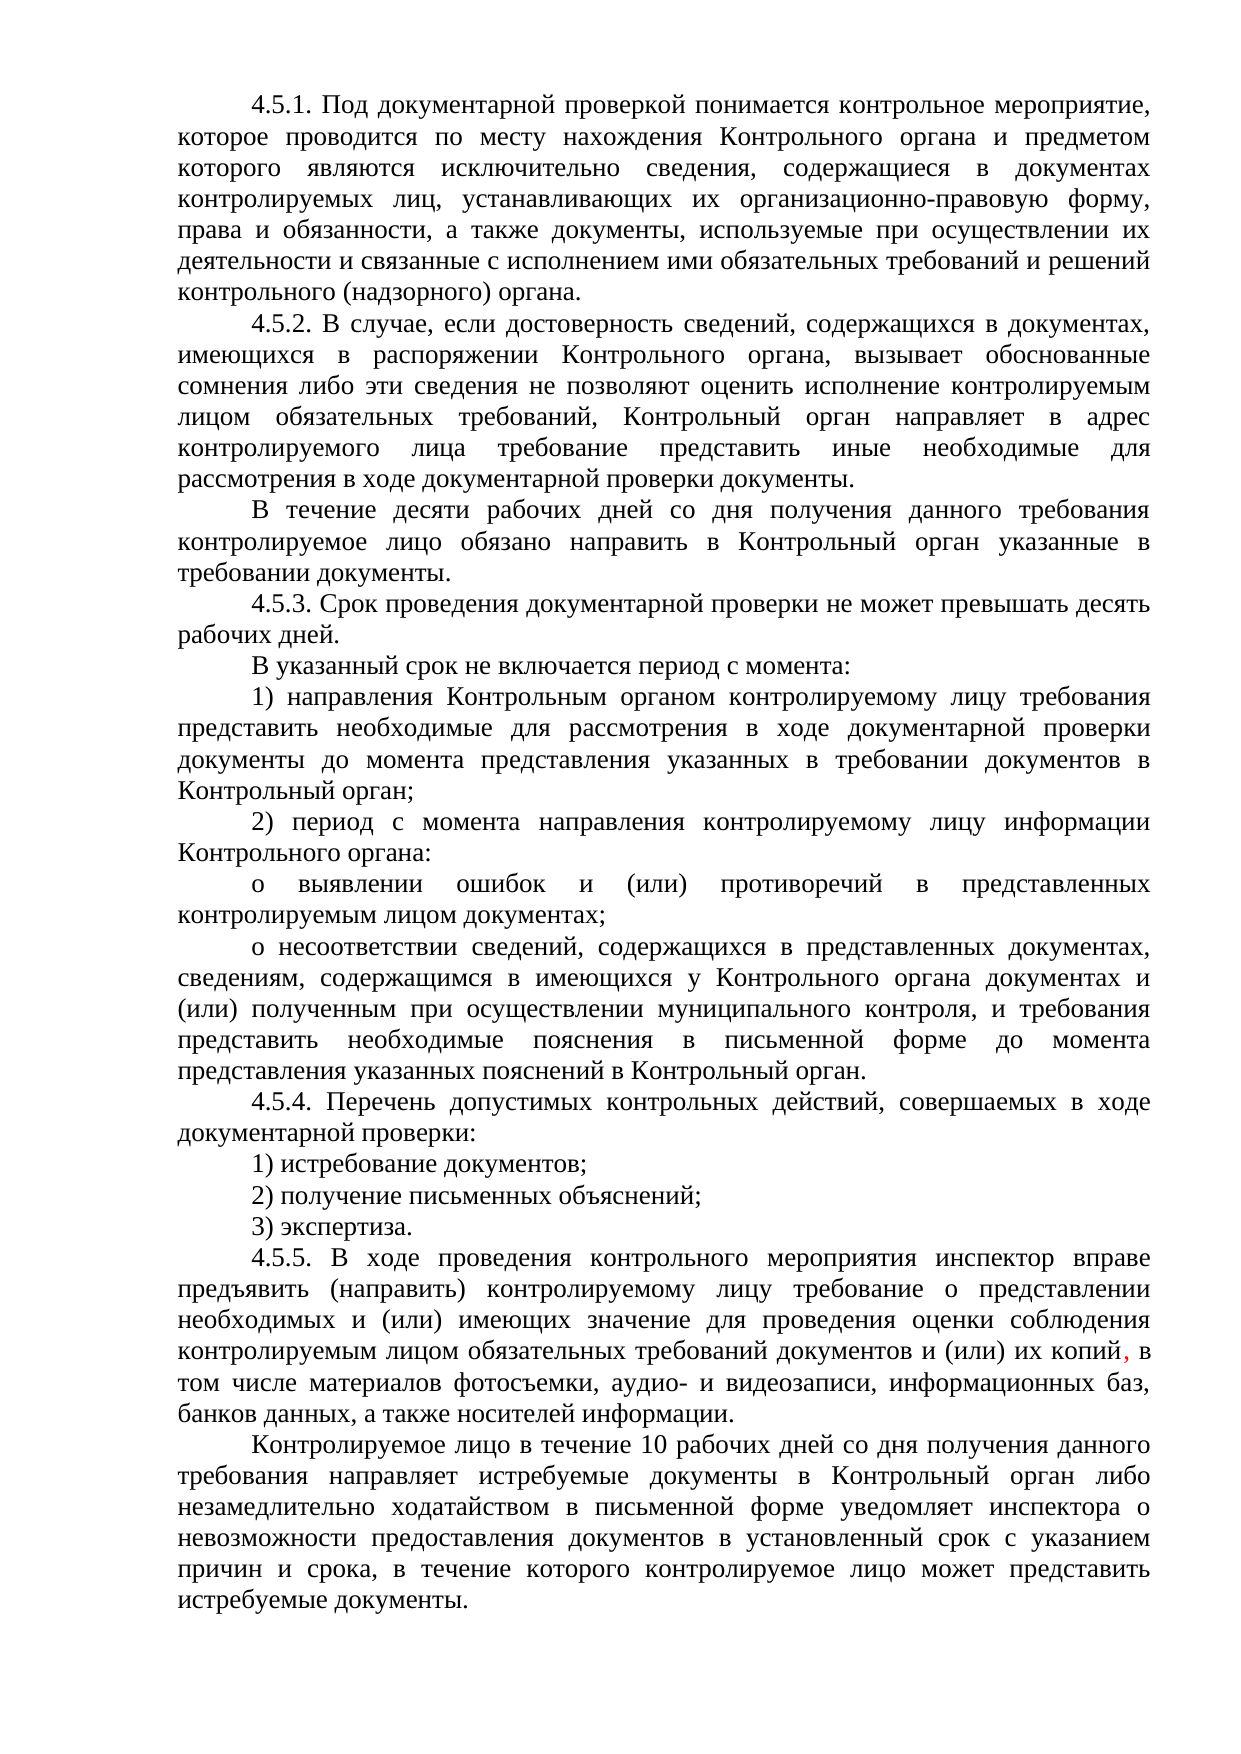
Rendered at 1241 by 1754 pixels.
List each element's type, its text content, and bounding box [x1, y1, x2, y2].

list В указанный срок не включается период с момента: [177, 649, 1152, 680]
text 4.5.2. В случае, если достоверность сведений, содержащихся в документах, имеющихся в распоряжении Контрольного органа, вызывает обоснованные сомнения либо эти сведения не позволяют оценить исполнение контролируемым лицом обязательных требований, Контрольный орган направляет в адрес контролируемого лица требование представить иные необходимые для рассмотрения в ходе документарной проверки документы. [177, 307, 1152, 493]
text Контролируемое лицо в течение 10 рабочих дней со дня получения данного требования направляет истребуемые документы в Контрольный орган либо незамедлительно ходатайством в письменной форме уведомляет инспектора о невозможности предоставления документов в установленный срок с указанием причин и срока, в течение которого контролируемое лицо может представить истребуемые документы. [177, 1428, 1152, 1615]
text В течение десяти рабочих дней со дня получения данного требования контролируемое лицо обязано направить в Контрольный орган указанные в требовании документы. [177, 493, 1152, 587]
text 3) экспертиза. [177, 1210, 1152, 1241]
list о выявлении ошибок и (или) противоречий в представленных контролируемым лицом документах; [177, 867, 1152, 929]
text 1) истребование документов; [177, 1148, 1152, 1179]
list 1) направления Контрольным органом контролируемому лицу требования представить необходимые для рассмотрения в ходе документарной проверки документы до момента представления указанных в требовании документов в Контрольный орган; [177, 680, 1152, 805]
list 4.5.1. Под документарной проверкой понимается контрольное мероприятие, которое проводится по месту нахождения Контрольного органа и предметом которого являются исключительно сведения, содержащиеся в документах контролируемых лиц, устанавливающих их организационно-правовую форму, права и обязанности, а также документы, используемые при осуществлении их деятельности и связанные с исполнением ими обязательных требований и решений контрольного (надзорного) органа. [177, 89, 1152, 307]
text 4.5.5. В ходе проведения контрольного мероприятия инспектор вправе предъявить (направить) контролируемому лицу требование о представлении необходимых и (или) имеющих значение для проведения оценки соблюдения контролируемым лицом обязательных требований документов и (или) их копий, в том числе материалов фотосъемки, аудио- и видеозаписи, информационных баз, банков данных, а также носителей информации. [177, 1241, 1152, 1428]
list о несоответствии сведений, содержащихся в представленных документах, сведениям, содержащимся в имеющихся у Контрольного органа документах и (или) полученным при осуществлении муниципального контроля, и требования представить необходимые пояснения в письменной форме до момента представления указанных пояснений в Контрольный орган. [177, 929, 1152, 1085]
list 4.5.3. Срок проведения документарной проверки не может превышать десять рабочих дней. [177, 587, 1152, 649]
list 4.5.4. Перечень допустимых контрольных действий, совершаемых в ходе документарной проверки: [177, 1085, 1152, 1148]
list 2) период с момента направления контролируемому лицу информации Контрольного органа: [177, 805, 1152, 867]
text 2) получение письменных объяснений; [177, 1179, 1152, 1210]
